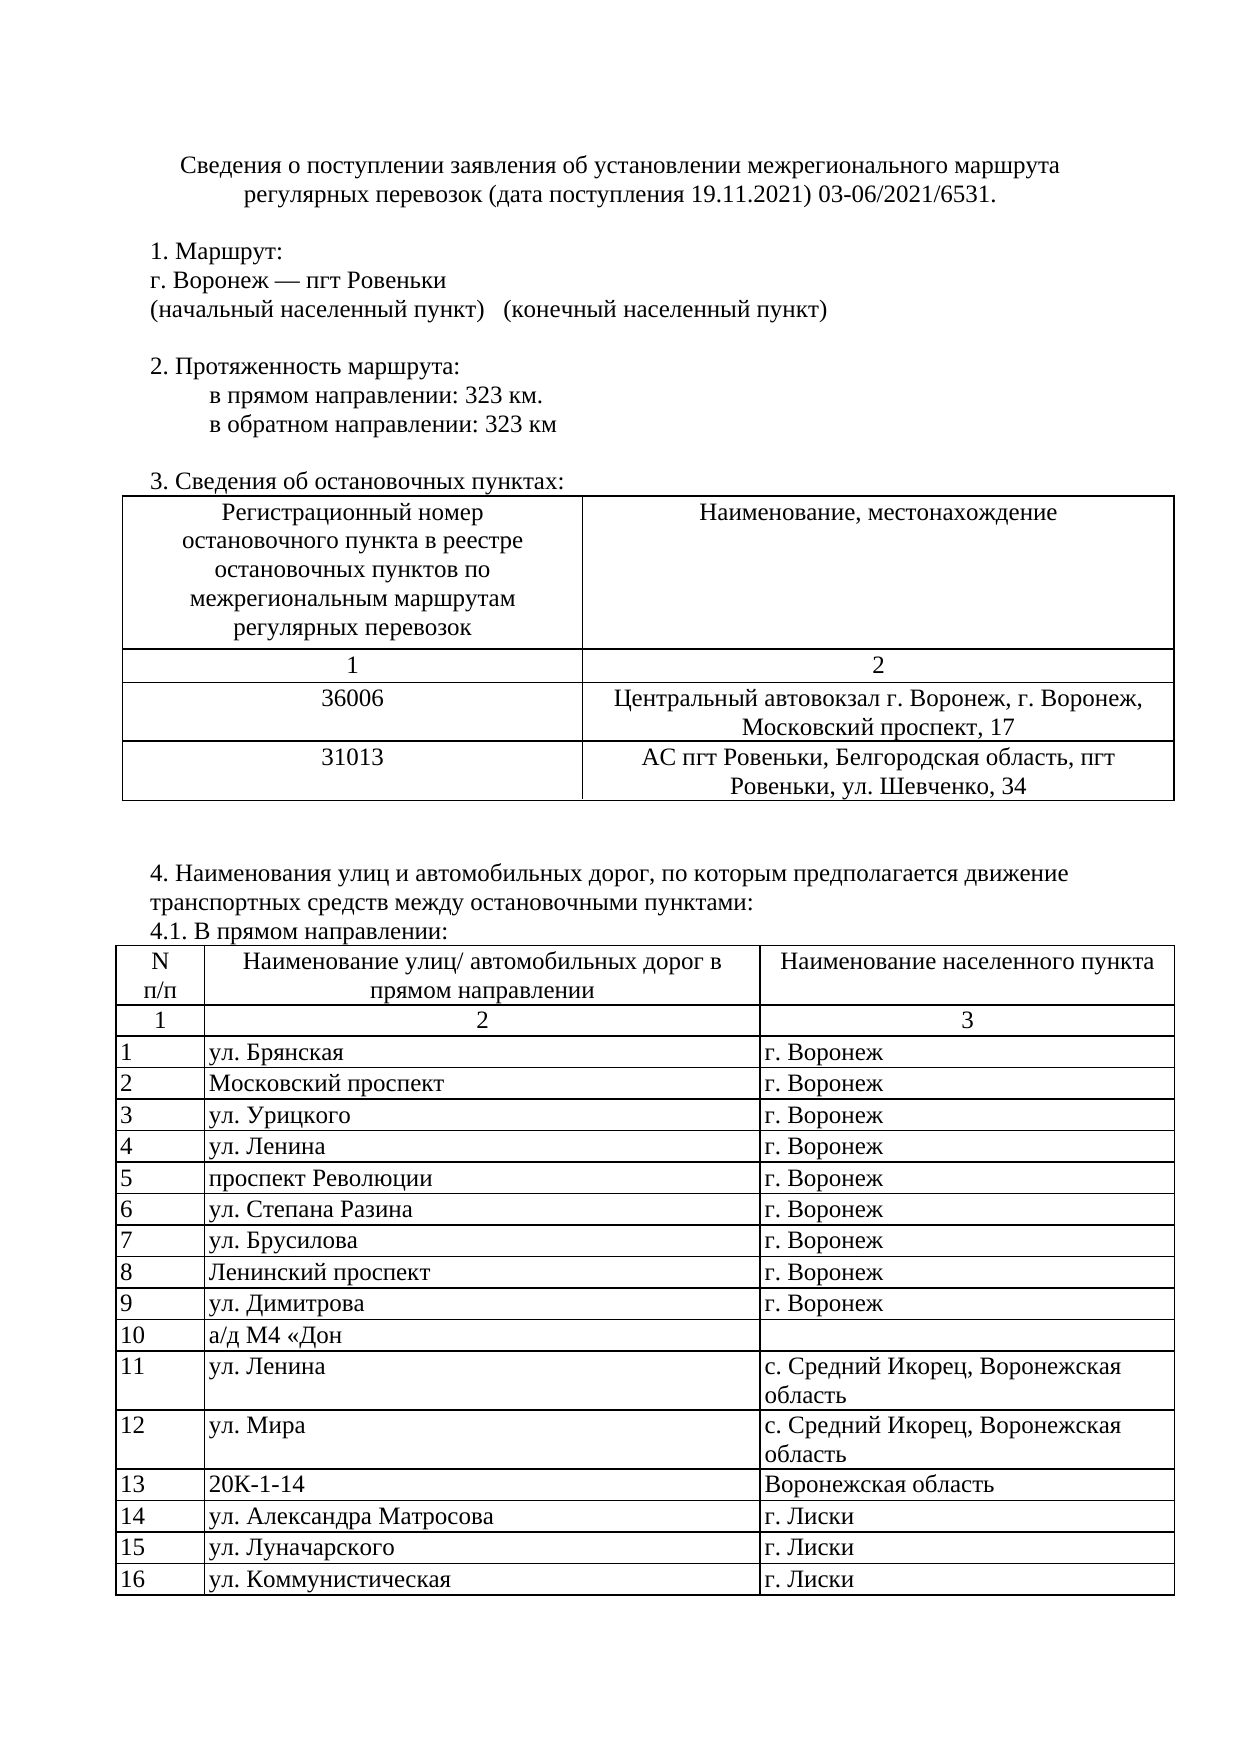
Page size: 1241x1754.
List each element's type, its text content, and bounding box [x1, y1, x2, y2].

table_cell 20К-1-14 [205, 1470, 759, 1499]
table_cell 8 [117, 1257, 204, 1287]
table_cell 1 [123, 650, 582, 681]
table_cell 3 [761, 1006, 1174, 1035]
table_cell а/д М4 «Дон [205, 1320, 759, 1350]
table_header Наименование населенного пункта [761, 946, 1174, 1004]
table_cell с. Средний Икорец, Воронежская область [761, 1411, 1174, 1468]
table_cell 13 [117, 1470, 204, 1499]
table_cell Московский проспект [205, 1068, 759, 1098]
table_cell г. Воронеж [761, 1068, 1174, 1098]
table_cell 15 [117, 1533, 204, 1562]
table_cell г. Воронеж [761, 1037, 1174, 1067]
table_cell ул. Димитрова [205, 1289, 759, 1318]
table_cell ул. Мира [205, 1411, 759, 1468]
table_cell г. Воронеж [761, 1226, 1174, 1256]
table_cell ул. Урицкого [205, 1100, 759, 1130]
table_cell г. Воронеж [761, 1257, 1174, 1287]
table_cell Центральный автовокзал г. Воронеж, г. Воронеж, Московский проспект, 17 [583, 683, 1173, 740]
table_cell г. Лиски [761, 1533, 1174, 1562]
table_cell г. Воронеж [761, 1194, 1174, 1224]
table_cell ул. Александра Матросова [205, 1501, 759, 1531]
table_cell ул. Ленина [205, 1131, 759, 1161]
table_cell АС пгт Ровеньки, Белгородская область, пгт Ровеньки, ул. Шевченко, 34 [583, 742, 1173, 799]
table_cell г. Лиски [761, 1501, 1174, 1531]
table_cell 14 [117, 1501, 204, 1531]
table_header Наименование улиц/ автомобильных дорог в прямом направлении [205, 946, 759, 1004]
text Сведения о поступлении заявления об установлении межрегионального маршрута регулярных перевозок (дата поступления 19.11.2021) 03-06/2021/6531. [150, 150, 1090, 207]
table_cell 2 [583, 650, 1173, 681]
table_cell ул. Коммунистическая [205, 1564, 759, 1594]
table_cell 1 [117, 1006, 204, 1035]
table_cell 9 [117, 1289, 204, 1318]
text 2. Протяженность маршрута: [150, 351, 1090, 380]
table_cell ул. Степана Разина [205, 1194, 759, 1224]
table_cell 4 [117, 1131, 204, 1161]
text в обратном направлении: 323 км [150, 409, 1090, 437]
table_cell ул. Ленина [205, 1352, 759, 1409]
text в прямом направлении: 323 км. [150, 380, 1090, 409]
table_header Наименование, местонахождение [583, 497, 1173, 648]
table_cell 7 [117, 1226, 204, 1256]
table_cell г. Воронеж [761, 1131, 1174, 1161]
table_cell г. Лиски [761, 1564, 1174, 1594]
text 4. Наименования улиц и автомобильных дорог, по которым предполагается движение транспортных средств между остановочными пунктами: [150, 858, 1090, 916]
table_cell 11 [117, 1352, 204, 1409]
table_cell ул. Брянская [205, 1037, 759, 1067]
table_header Регистрационный номер остановочного пункта в реестре остановочных пунктов по межрегиональным маршрутам регулярных перевозок [123, 497, 582, 648]
table_cell с. Средний Икорец, Воронежская область [761, 1352, 1174, 1409]
table_cell 10 [117, 1320, 204, 1350]
table_cell 5 [117, 1163, 204, 1193]
table_cell Воронежская область [761, 1470, 1174, 1499]
table_cell г. Воронеж [761, 1163, 1174, 1193]
text г. Воронеж — пгт Ровеньки [150, 265, 1090, 294]
table_cell 2 [205, 1006, 759, 1035]
table_cell 6 [117, 1194, 204, 1224]
table_cell 16 [117, 1564, 204, 1594]
table_cell Ленинский проспект [205, 1257, 759, 1287]
table_cell 1 [117, 1037, 204, 1067]
table_cell ул. Брусилова [205, 1226, 759, 1256]
table_cell 31013 [123, 742, 582, 799]
table_cell г. Воронеж [761, 1289, 1174, 1318]
table_header N п/п [117, 946, 204, 1004]
text 4.1. В прямом направлении: [150, 916, 1090, 945]
table_cell 36006 [123, 683, 582, 740]
table_cell г. Воронеж [761, 1100, 1174, 1130]
table_cell 2 [117, 1068, 204, 1098]
text 3. Сведения об остановочных пунктах: [150, 466, 1090, 495]
table_cell [761, 1320, 1174, 1350]
text 1. Маршрут: [150, 236, 1090, 265]
text (начальный населенный пункт) (конечный населенный пункт) [150, 294, 1090, 322]
table_cell проспект Революции [205, 1163, 759, 1193]
table_cell 12 [117, 1411, 204, 1468]
table_cell 3 [117, 1100, 204, 1130]
table_cell ул. Луначарского [205, 1533, 759, 1562]
